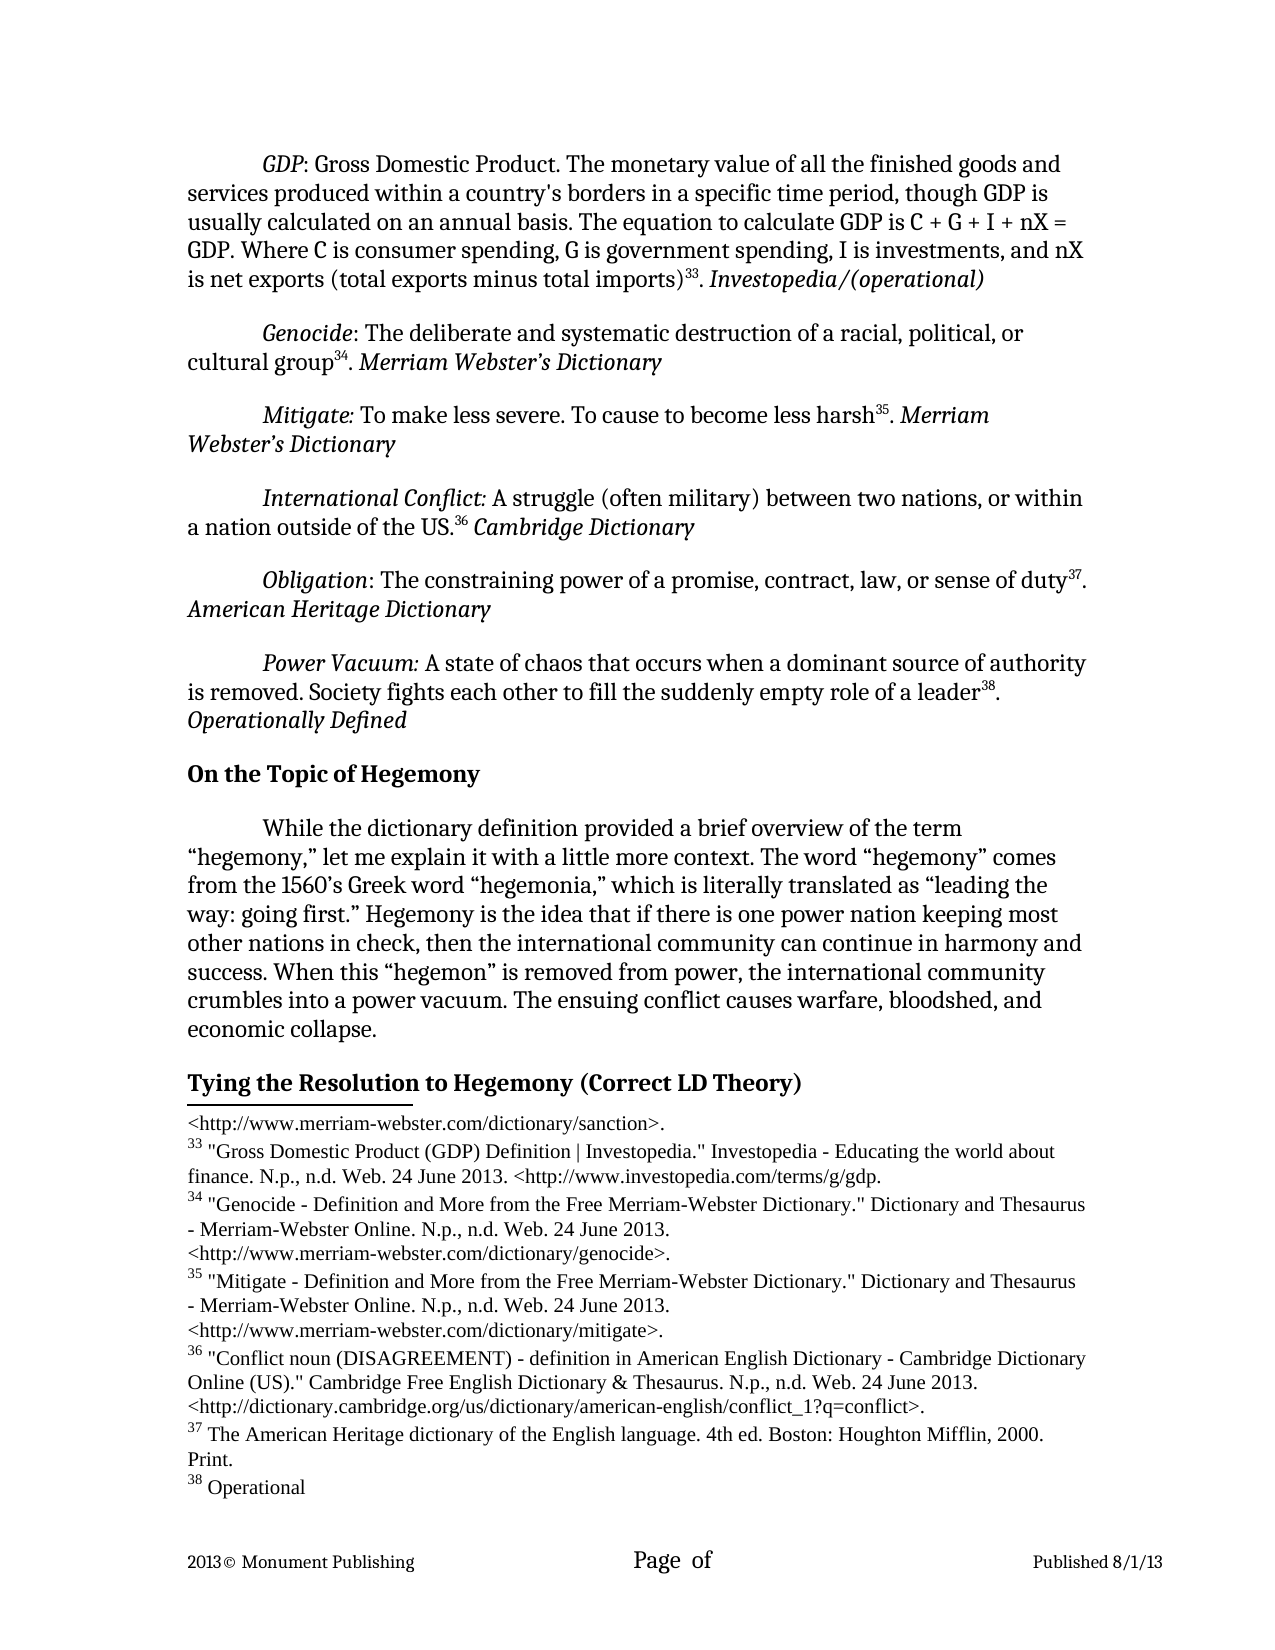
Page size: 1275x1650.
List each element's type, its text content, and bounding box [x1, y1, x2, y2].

text On the Topic of Hegemony [187, 760, 1087, 789]
text Genocide: The deliberate and systematic destruction of a racial, political, or cultural group. Merriam Webster’s Dictionary [187, 319, 1087, 376]
text GDP: Gross Domestic Product. The monetary value of all the finished goods and services produced within a country's borders in a specific time period, though GDP is usually calculated on an annual basis. The equation to calculate GDP is C + G + I + nX = GDP. Where C is consumer spending, G is government spending, I is investments, and nX is net exports (total exports minus total imports). Investopedia/(operational) [187, 150, 1087, 294]
text Power Vacuum: A state of chaos that occurs when a dominant source of authority is removed. Society fights each other to fill the suddenly empty role of a leader. Operationally Defined [187, 649, 1087, 735]
text While the dictionary definition provided a brief overview of the term “hegemony,” let me explain it with a little more context. The word “hegemony” comes from the 1560’s Greek word “hegemonia,” which is literally translated as “leading the way: going first.” Hegemony is the idea that if there is one power nation keeping most other nations in check, then the international community can continue in harmony and success. When this “hegemon” is removed from power, the international community crumbles into a power vacuum. The ensuing conflict causes warfare, bloodshed, and economic collapse. [187, 814, 1087, 1044]
text International Conflict: A struggle (often military) between two nations, or within a nation outside of the US. Cambridge Dictionary [187, 484, 1087, 541]
text Obligation: The constraining power of a promise, contract, law, or sense of duty. American Heritage Dictionary [187, 566, 1087, 624]
text Tying the Resolution to Hegemony (Correct LD Theory) [187, 1069, 1087, 1097]
text Mitigate: To make less severe. To cause to become less harsh. Merriam Webster’s Dictionary [187, 401, 1087, 459]
